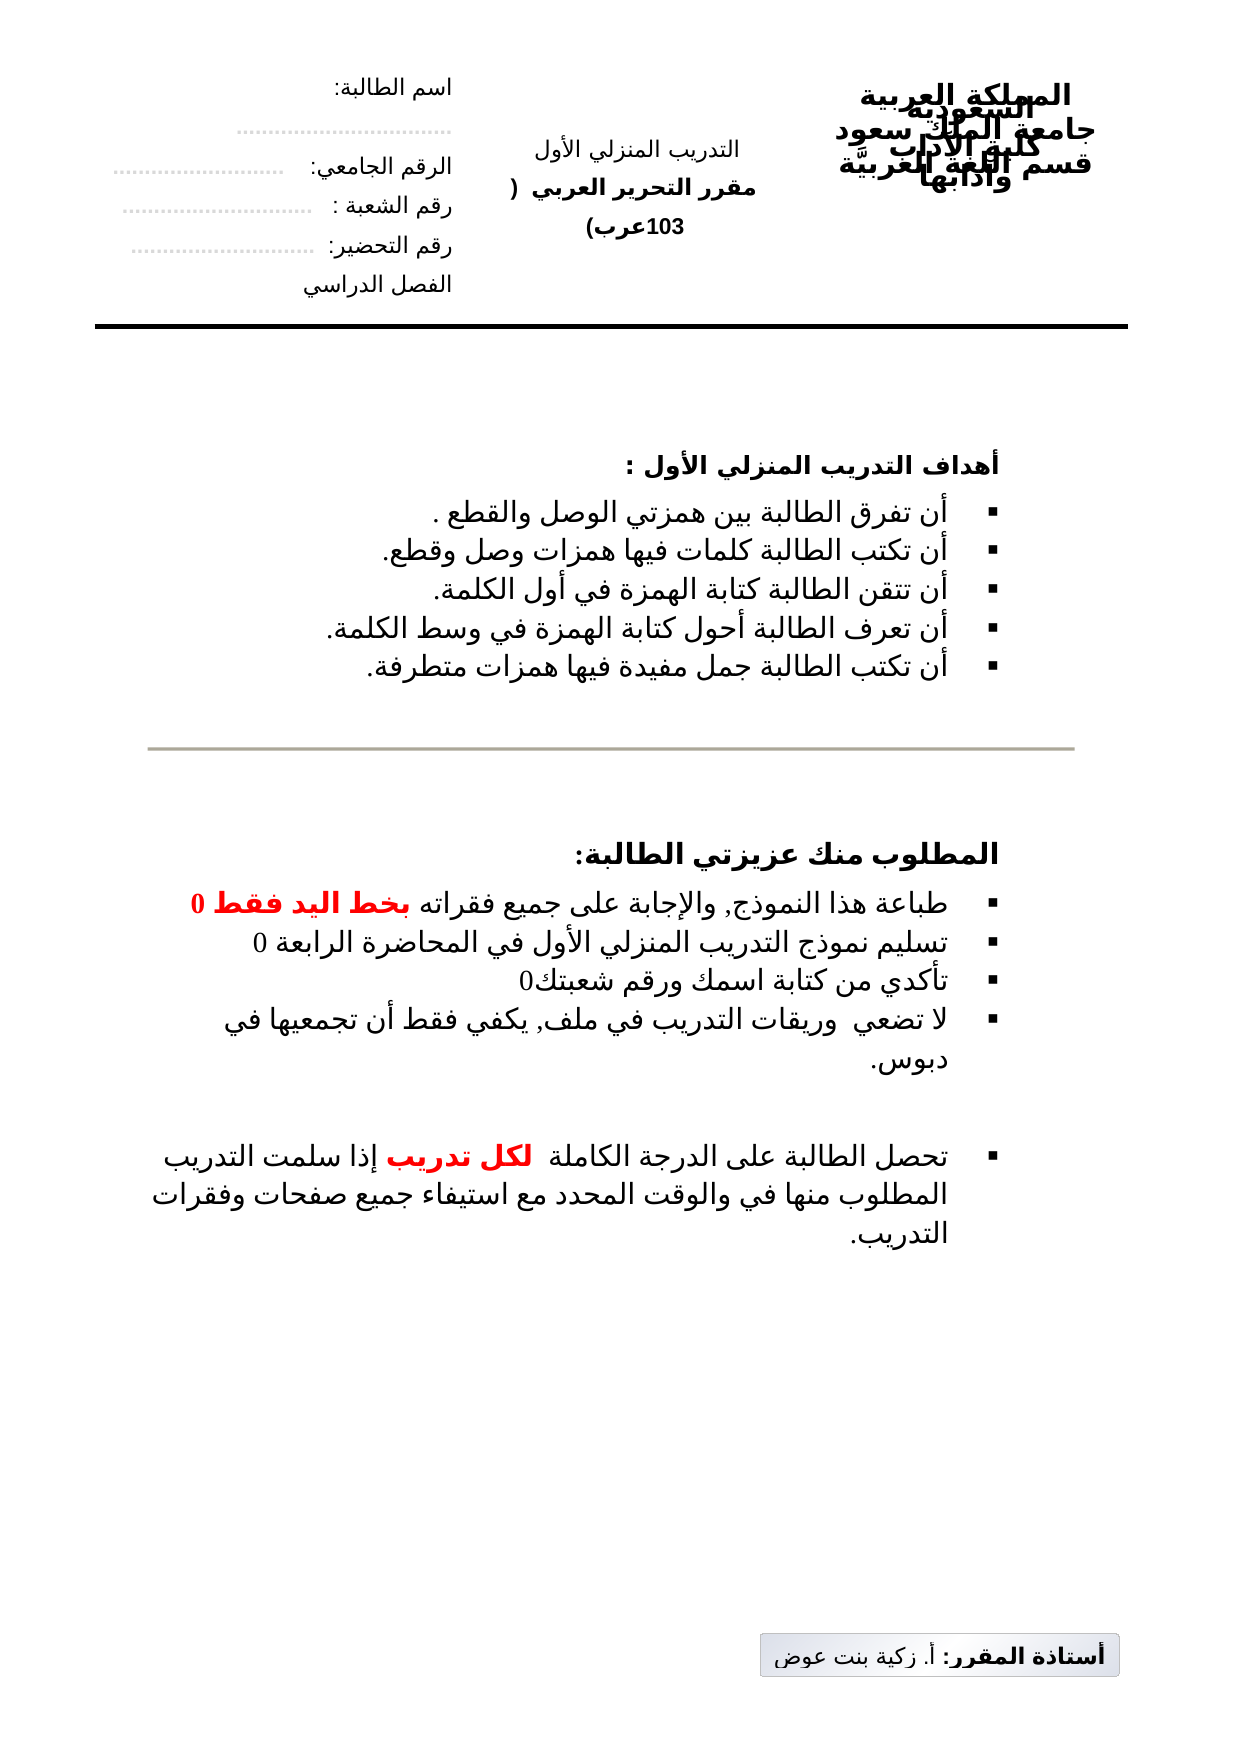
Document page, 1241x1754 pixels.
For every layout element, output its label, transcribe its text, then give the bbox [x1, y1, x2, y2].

list تأكدي من كتابة اسمك ورقم شعبتك0 [148, 963, 986, 997]
text المطلوب منك عزيزتي الطالبة: [148, 837, 1000, 871]
list أن تكتب الطالبة كلمات فيها همزات وصل وقطع. [148, 533, 986, 567]
list لا تضعي وريقات التدريب في ملف, يكفي فقط أن تجمعيها في دبوس. [148, 1002, 986, 1074]
text أهداف التدريب المنزلي الأول : [148, 451, 1000, 480]
list أن تعرف الطالبة أحول كتابة الهمزة في وسط الكلمة. [148, 611, 986, 644]
list أن تفرق الطالبة بين همزتي الوصل والقطع . [148, 495, 986, 528]
list تحصل الطالبة على الدرجة الكاملة لكل تدريب إذا سلمت التدريب المطلوب منها في والوقت المحدد مع استيفاء جميع صفحات وفقرات التدريب. [148, 1139, 986, 1249]
list تسليم نموذج التدريب المنزلي الأول في المحاضرة الرابعة 0 [148, 925, 986, 958]
list طباعة هذا النموذج, والإجابة على جميع فقراته بخط اليد فقط 0 [148, 886, 986, 920]
list أن تكتب الطالبة جمل مفيدة فيها همزات متطرفة. [148, 649, 986, 683]
list أن تتقن الطالبة كتابة الهمزة في أول الكلمة. [148, 572, 986, 606]
